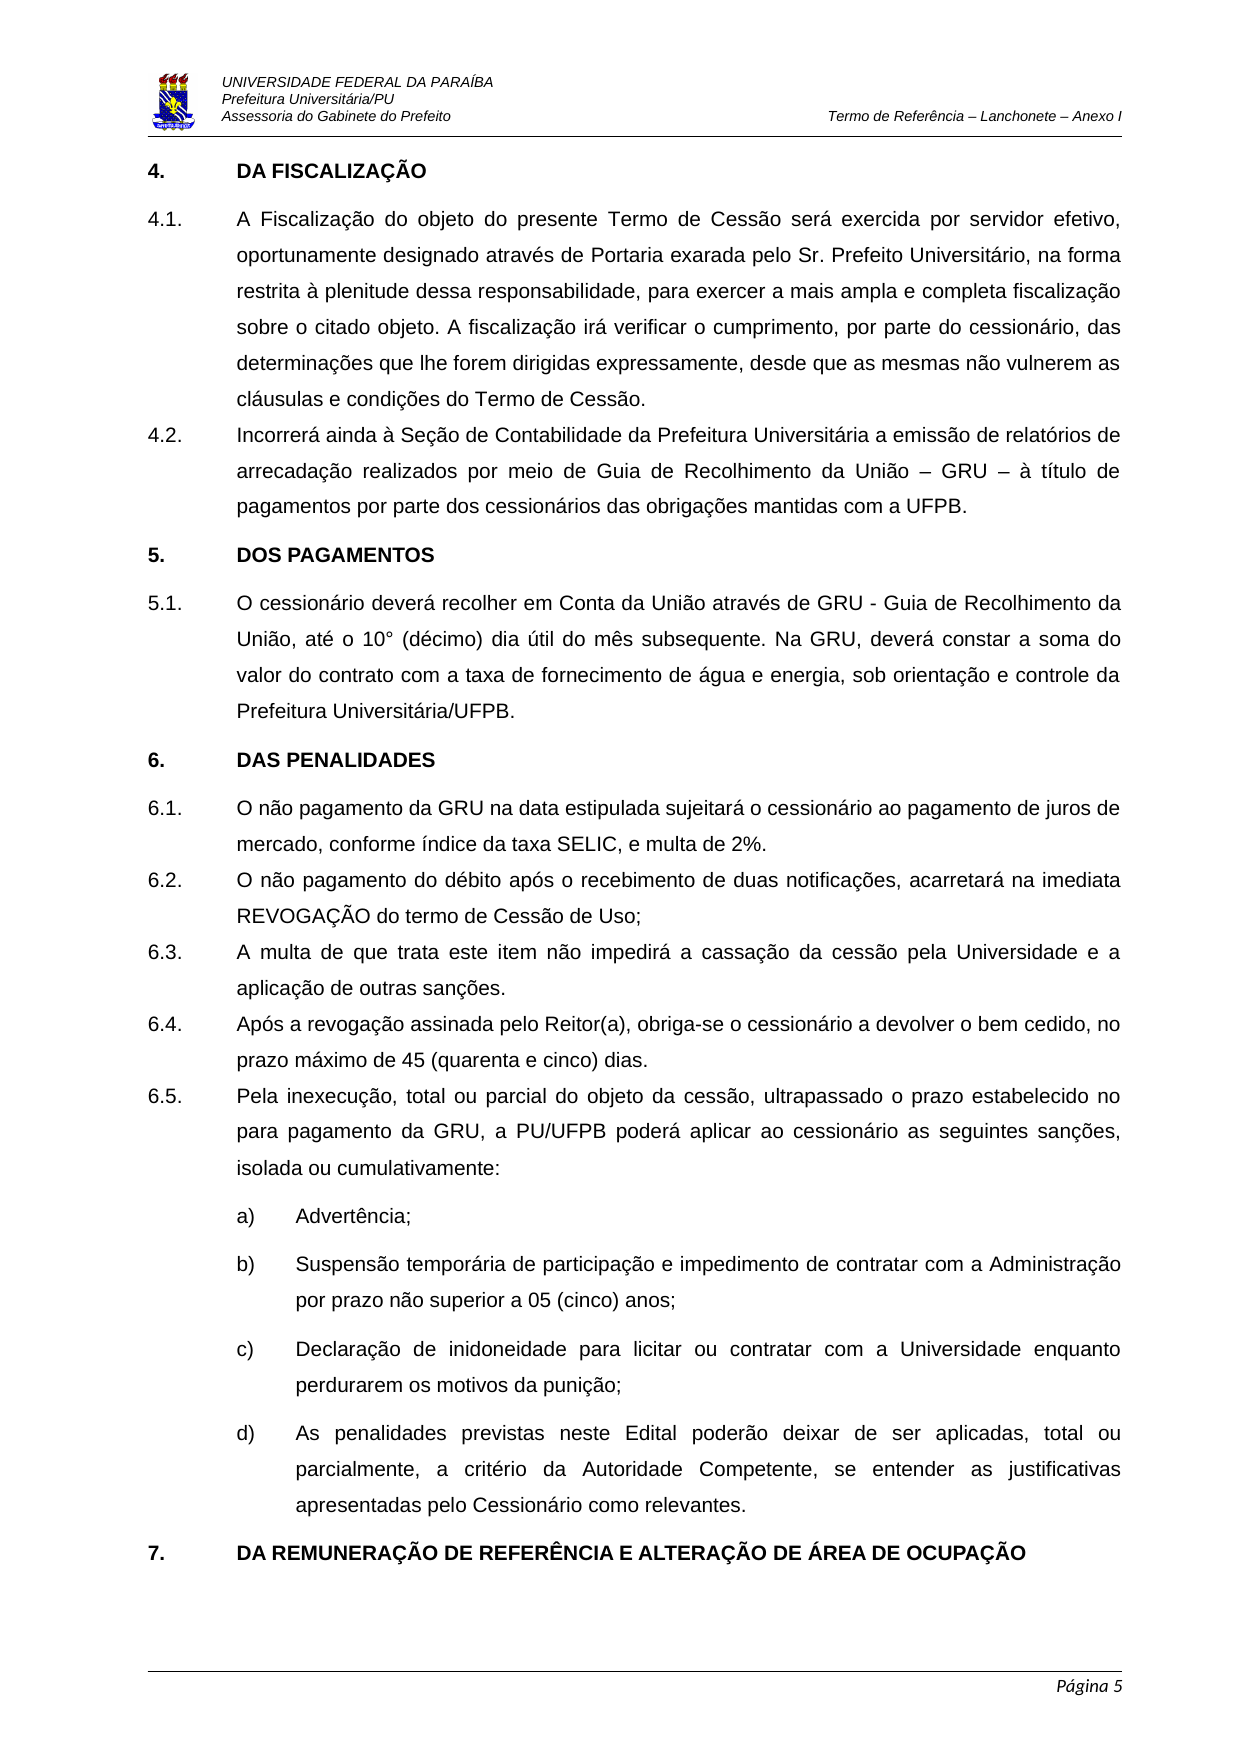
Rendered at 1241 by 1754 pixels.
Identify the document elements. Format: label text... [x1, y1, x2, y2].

subtitle DOS PAGAMENTOS [148, 543, 1122, 567]
subtitle DA REMUNERAÇÃO DE REFERÊNCIA E ALTERAÇÃO DE ÁREA DE OCUPAÇÃO [148, 1541, 1122, 1565]
list O cessionário deverá recolher em Conta da União através de GRU - Guia de Recolhimento da União, até o 10° (décimo) dia útil do mês subsequente. Na GRU, deverá constar a soma do valor do contrato com a taxa de fornecimento de água e energia, sob orientação e controle da Prefeitura Universitária/UFPB. [148, 591, 1122, 723]
list Incorrerá ainda à Seção de Contabilidade da Prefeitura Universitária a emissão de relatórios de arrecadação realizados por meio de Guia de Recolhimento da União – GRU – à título de pagamentos por parte dos cessionários das obrigações mantidas com a UFPB. [148, 422, 1122, 518]
list A Fiscalização do objeto do presente Termo de Cessão será exercida por servidor efetivo, oportunamente designado através de Portaria exarada pelo Sr. Prefeito Universitário, na forma restrita à plenitude dessa responsabilidade, para exercer a mais ampla e completa fiscalização sobre o citado objeto. A fiscalização irá verificar o cumprimento, por parte do cessionário, das determinações que lhe forem dirigidas expressamente, desde que as mesmas não vulnerem as cláusulas e condições do Termo de Cessão. [148, 207, 1122, 411]
list Suspensão temporária de participação e impedimento de contratar com a Administração por prazo não superior a 05 (cinco) anos; [236, 1252, 1122, 1312]
list Declaração de inidoneidade para licitar ou contratar com a Universidade enquanto perdurarem os motivos da punição; [236, 1337, 1122, 1396]
subtitle DAS PENALIDADES [148, 747, 1122, 771]
list As penalidades previstas neste Edital poderão deixar de ser aplicadas, total ou parcialmente, a critério da Autoridade Competente, se entender as justificativas apresentadas pelo Cessionário como relevantes. [236, 1421, 1122, 1517]
picture [147, 73, 198, 133]
list Advertência; [236, 1204, 1122, 1228]
list O não pagamento da GRU na data estipulada sujeitará o cessionário ao pagamento de juros de mercado, conforme índice da taxa SELIC, e multa de 2%. [148, 796, 1122, 856]
subtitle DA FISCALIZAÇÃO [148, 158, 1122, 182]
list O não pagamento do débito após o recebimento de duas notificações, acarretará na imediata REVOGAÇÃO do termo de Cessão de Uso; [148, 868, 1122, 928]
list A multa de que trata este item não impedirá a cassação da cessão pela Universidade e a aplicação de outras sanções. [148, 940, 1122, 999]
list Após a revogação assinada pelo Reitor(a), obriga-se o cessionário a devolver o bem cedido, no prazo máximo de 45 (quarenta e cinco) dias. [148, 1012, 1122, 1071]
list Pela inexecução, total ou parcial do objeto da cessão, ultrapassado o prazo estabelecido no para pagamento da GRU, a PU/UFPB poderá aplicar ao cessionário as seguintes sanções, isolada ou cumulativamente: [148, 1083, 1122, 1179]
